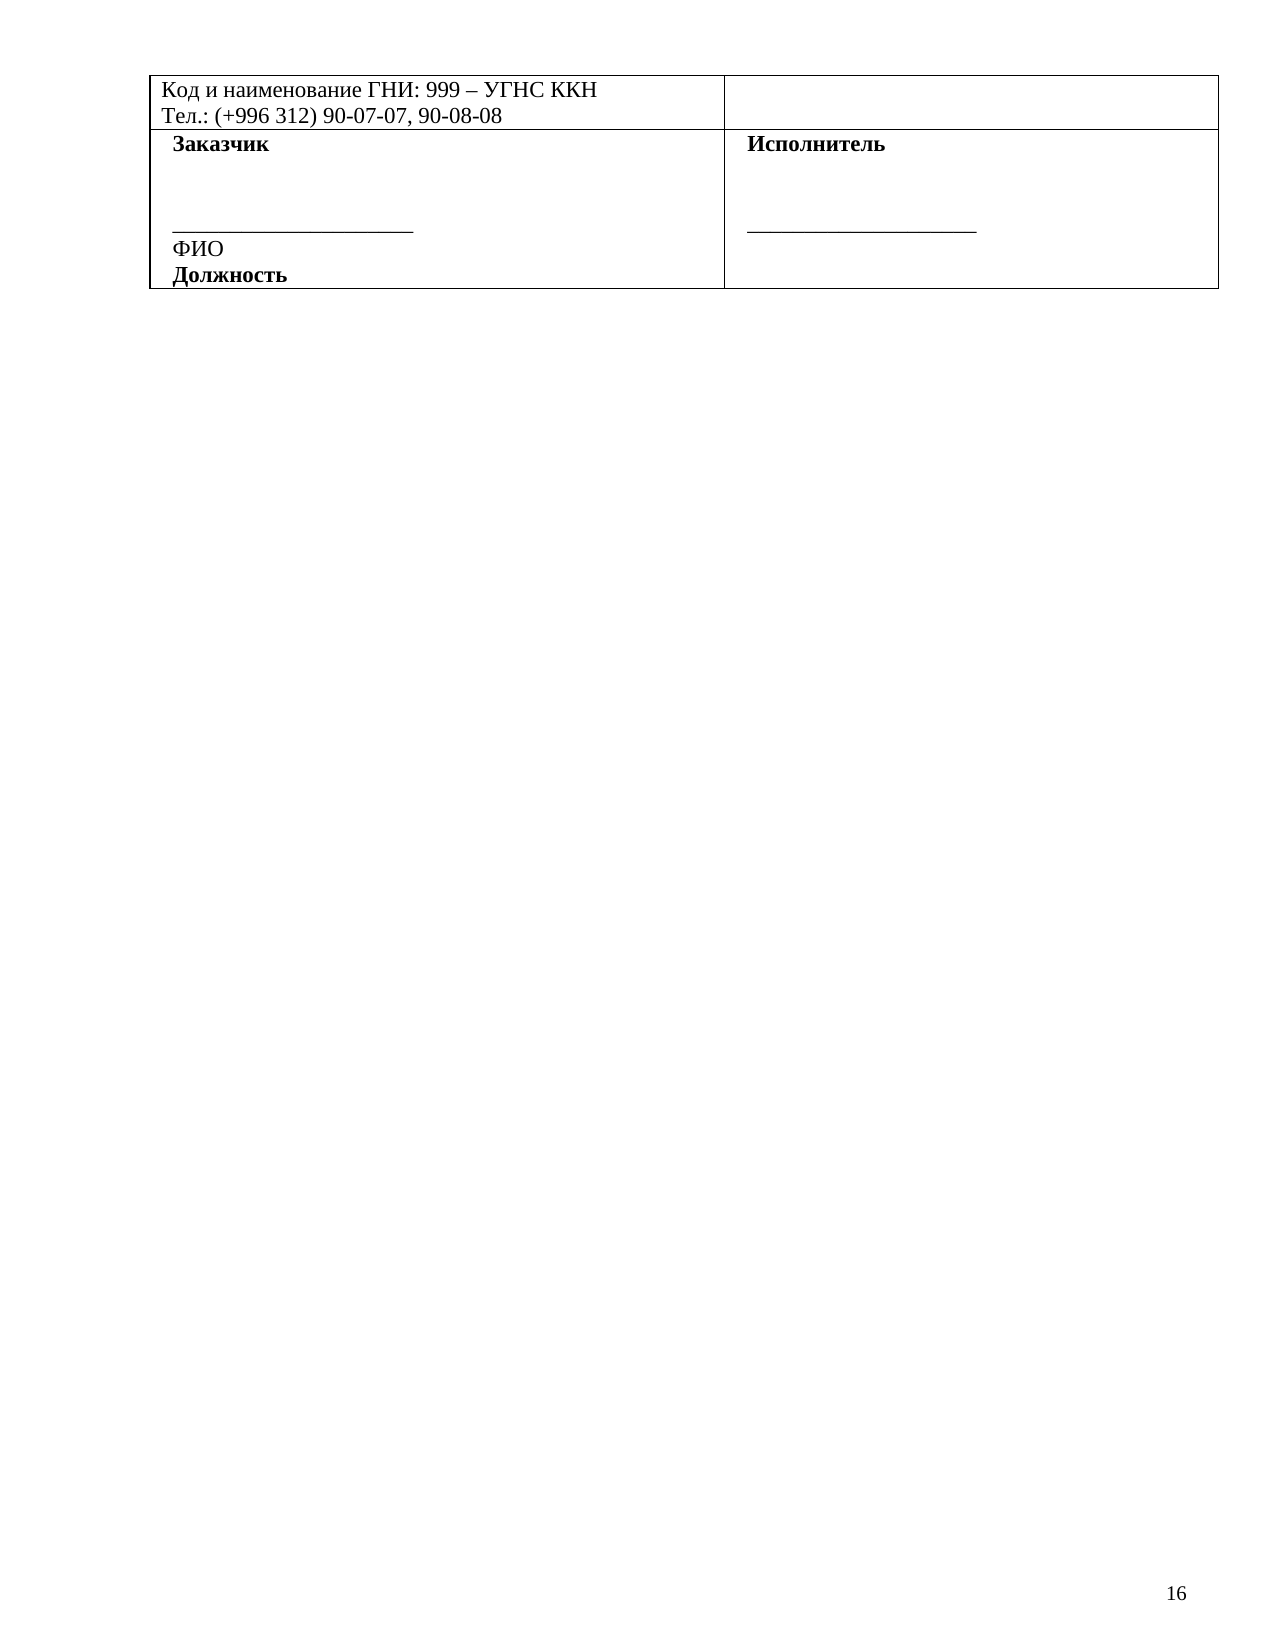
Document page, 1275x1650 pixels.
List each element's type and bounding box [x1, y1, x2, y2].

table_cell [151, 76, 724, 129]
table_cell [151, 130, 724, 288]
table_cell [725, 130, 1218, 288]
table_cell [725, 76, 1218, 129]
